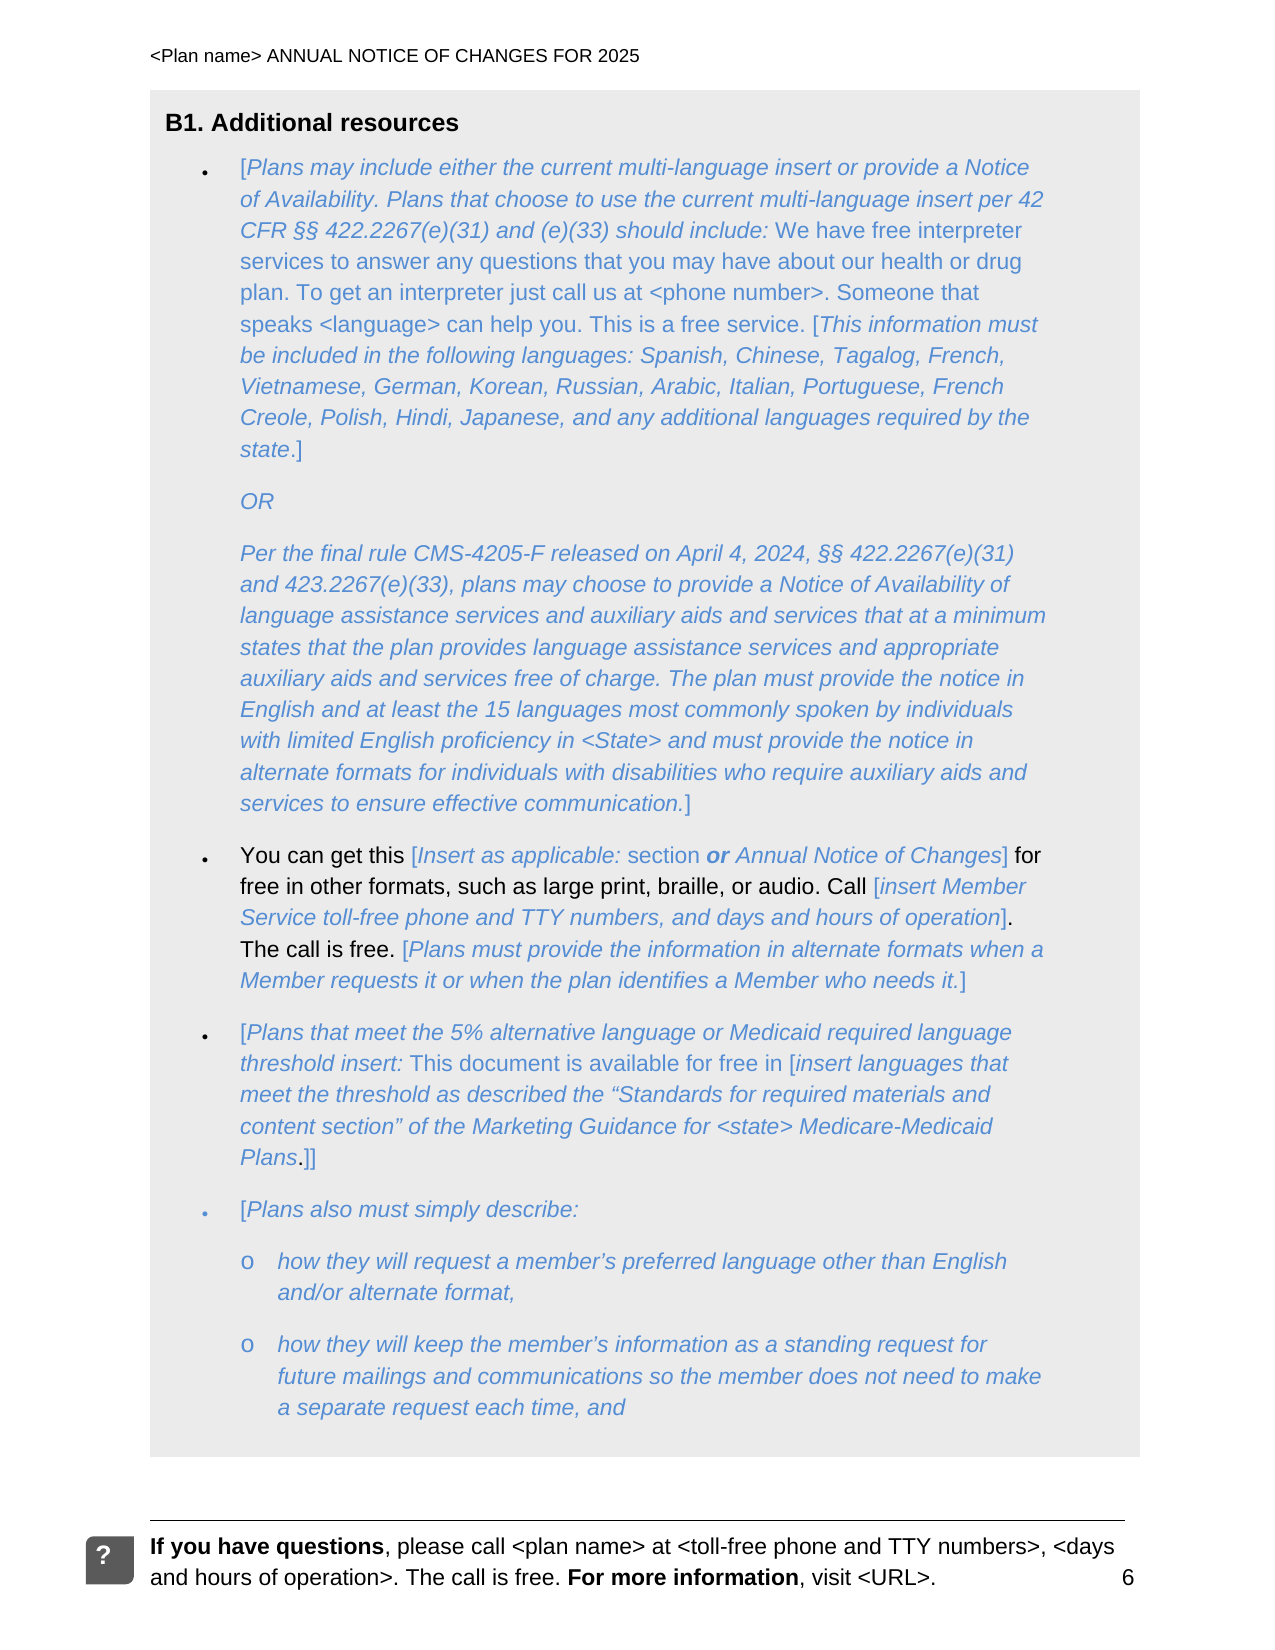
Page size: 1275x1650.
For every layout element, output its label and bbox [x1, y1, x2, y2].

table_header [150, 90, 1140, 1457]
